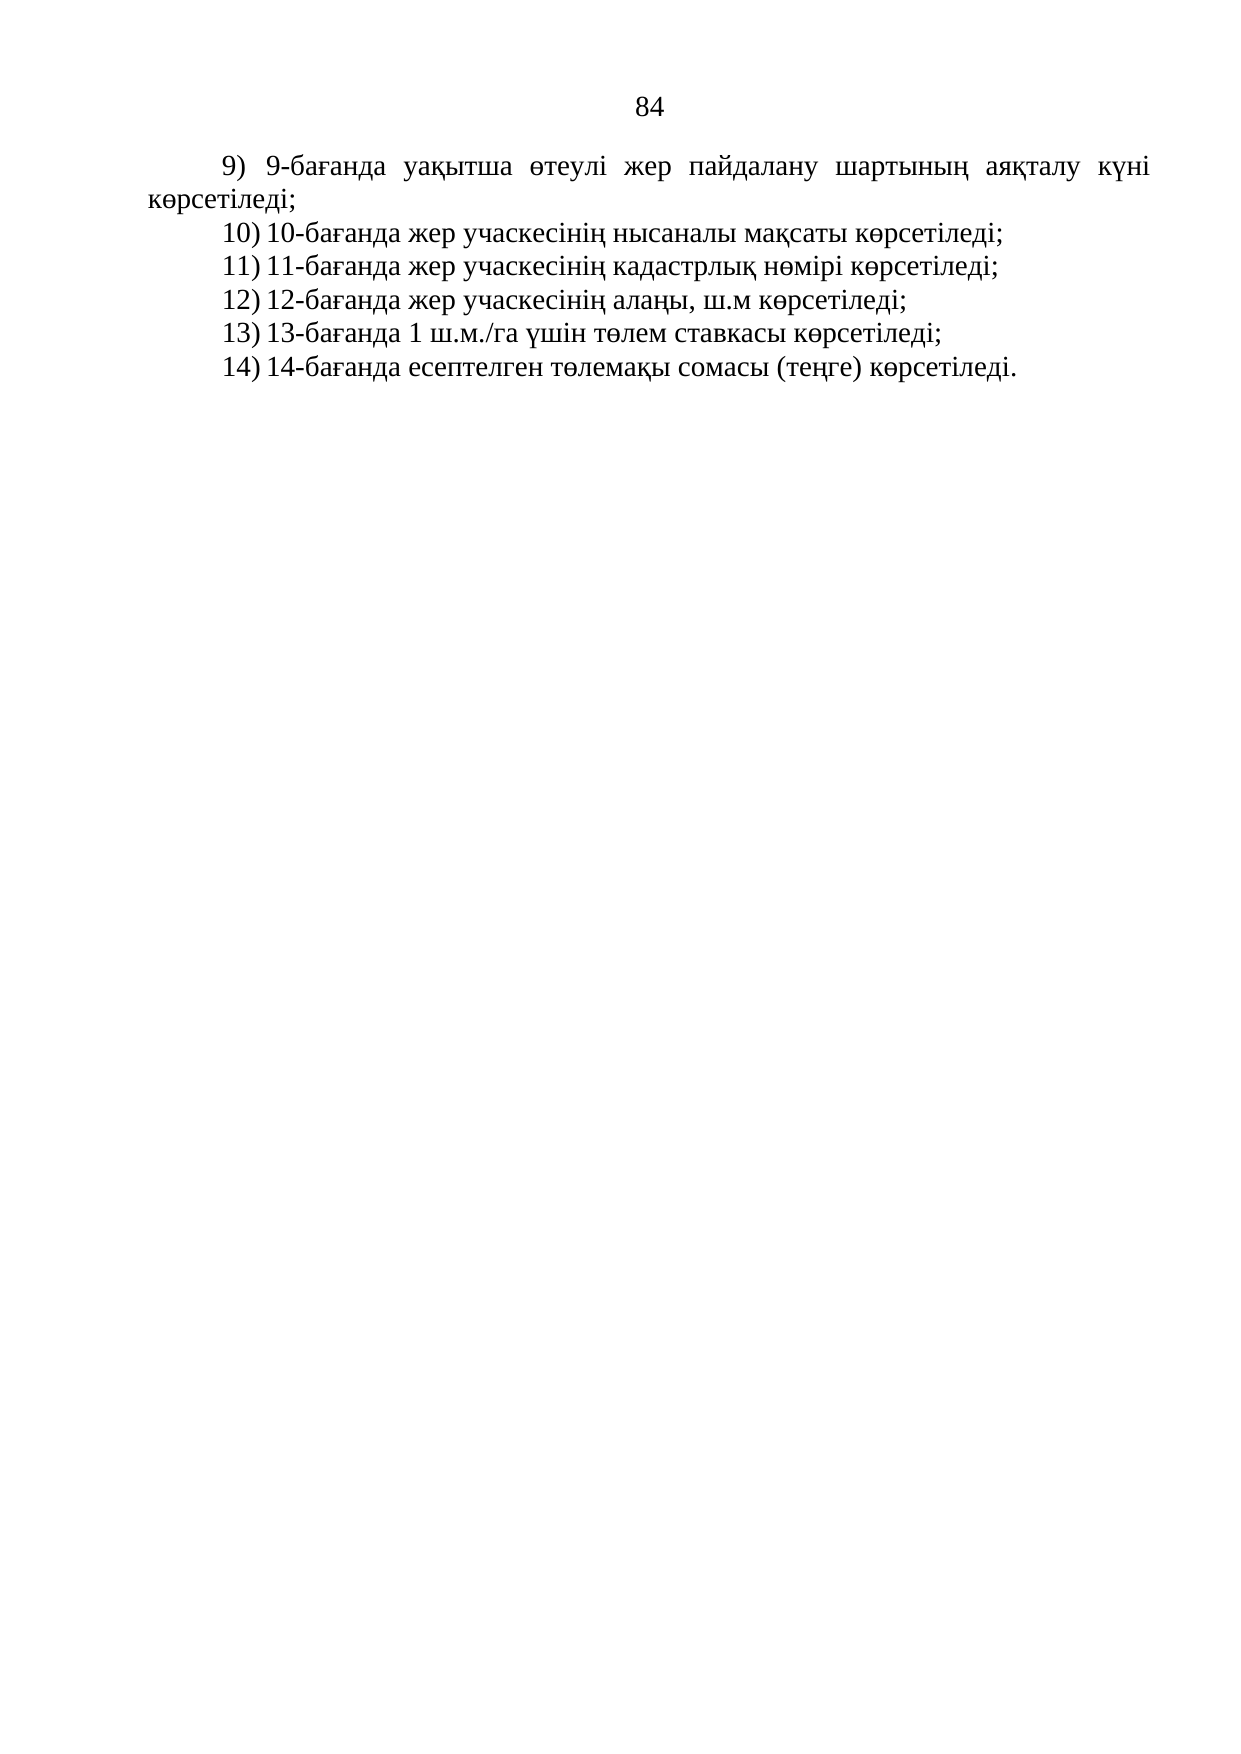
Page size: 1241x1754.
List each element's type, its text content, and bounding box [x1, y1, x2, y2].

list 11-бағанда жер учаскесінің кадастрлық нөмірі көрсетіледі; [148, 248, 1152, 282]
list 13-бағанда 1 ш.м./га үшін төлем ставкасы көрсетіледі; [148, 315, 1152, 349]
list 10-бағанда жер учаскесінің нысаналы мақсаты көрсетіледі; [148, 215, 1152, 248]
list 12-бағанда жер учаскесінің алаңы, ш.м көрсетіледі; [148, 282, 1152, 315]
list 9-бағанда уақытша өтеулі жер пайдалану шартының аяқталу күні көрсетіледі; [148, 148, 1152, 215]
list 14-бағанда есептелген төлемақы сомасы (теңге) көрсетіледі. [148, 349, 1152, 382]
